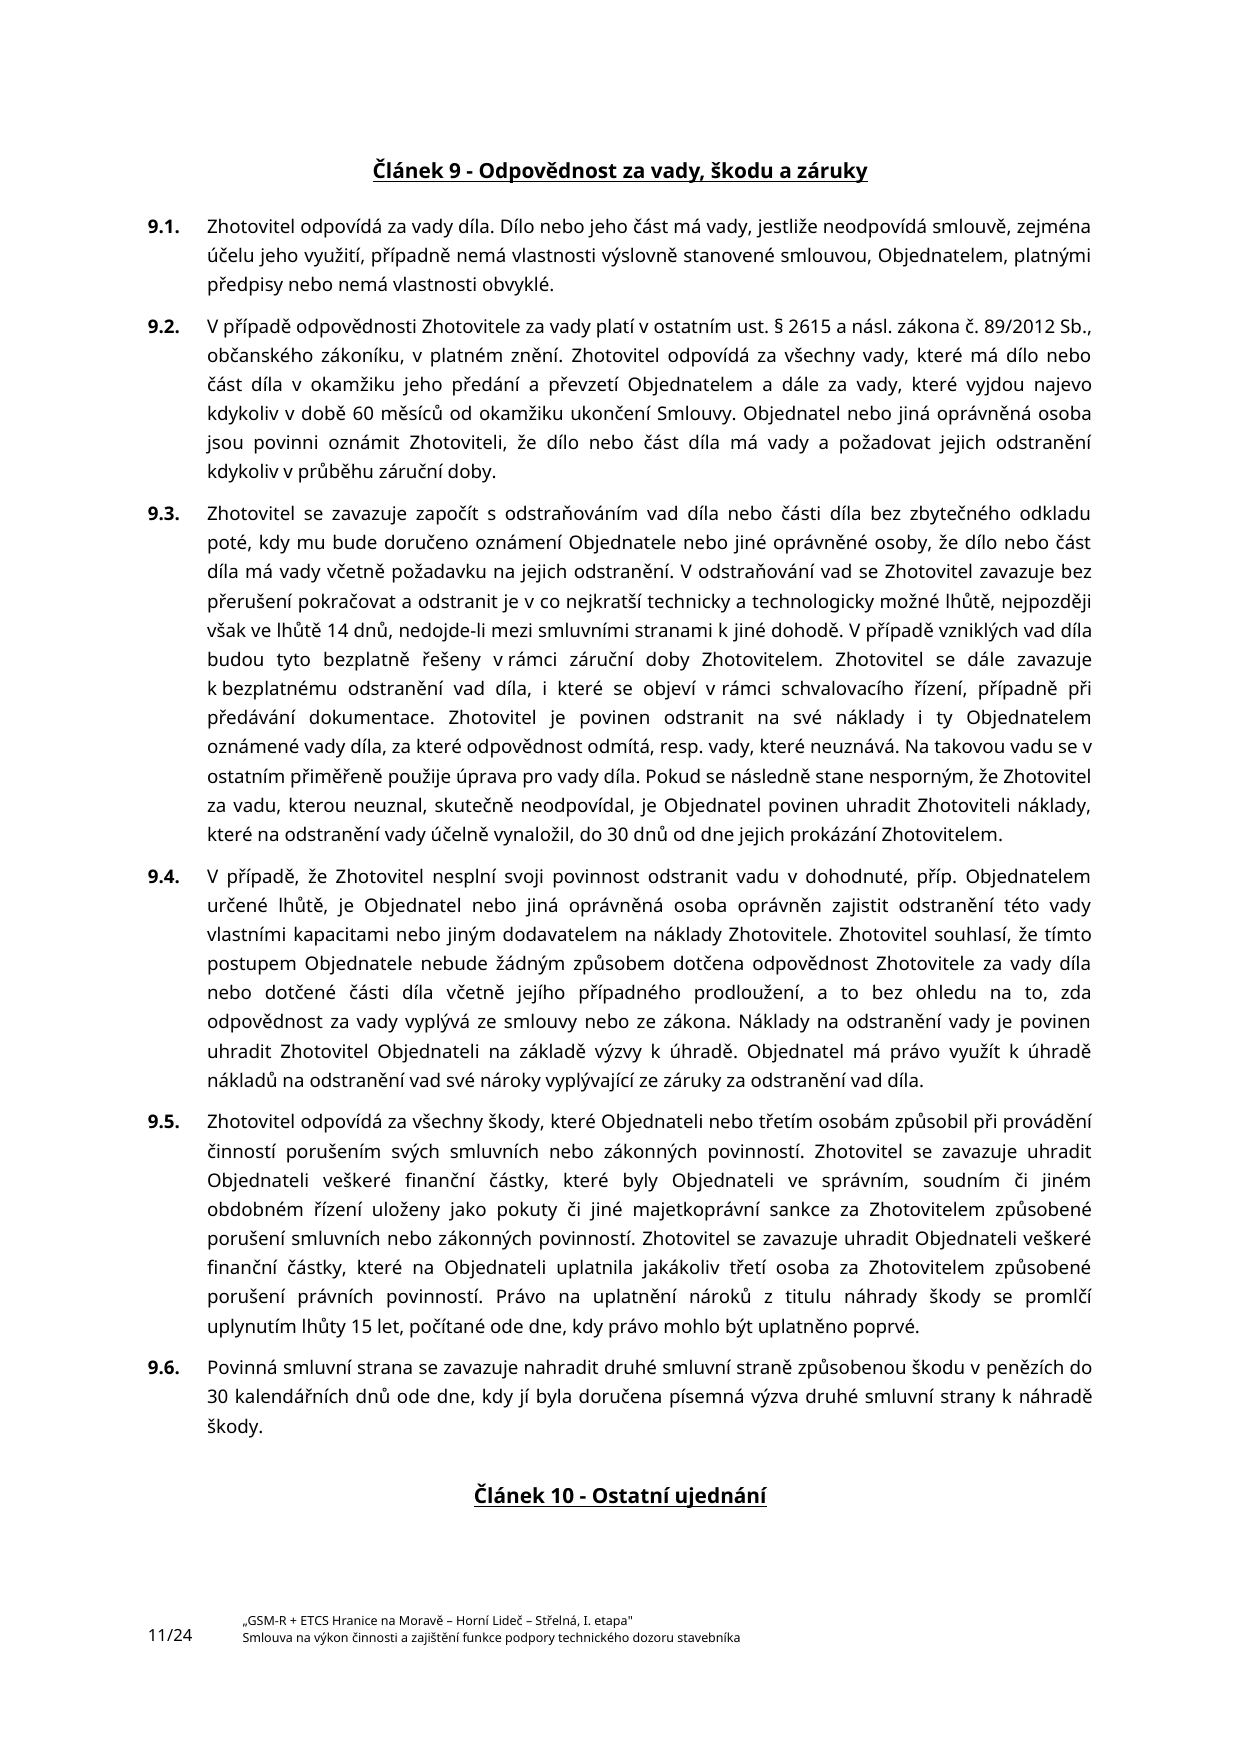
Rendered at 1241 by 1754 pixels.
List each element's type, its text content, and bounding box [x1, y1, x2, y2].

text 9.4. V případě, že Zhotovitel nesplní svoji povinnost odstranit vadu v dohodnuté, příp. Objednatelem určené lhůtě, je Objednatel nebo jiná oprávněná osoba oprávněn zajistit odstranění této vady vlastními kapacitami nebo jiným dodavatelem na náklady Zhotovitele. Zhotovitel souhlasí, že tímto postupem Objednatele nebude žádným způsobem dotčena odpovědnost Zhotovitele za vady díla nebo dotčené části díla včetně jejího případného prodloužení, a to bez ohledu na to, zda odpovědnost za vady vyplývá ze smlouvy nebo ze zákona. Náklady na odstranění vady je povinen uhradit Zhotovitel Objednateli na základě výzvy k úhradě. Objednatel má právo využít k úhradě nákladů na odstranění vad své nároky vyplývající ze záruky za odstranění vad díla. [148, 860, 1092, 1093]
text 9.5. Zhotovitel odpovídá za všechny škody, které Objednateli nebo třetím osobám způsobil při provádění činností porušením svých smluvních nebo zákonných povinností. Zhotovitel se zavazuje uhradit Objednateli veškeré finanční částky, které byly Objednateli ve správním, soudním či jiném obdobném řízení uloženy jako pokuty či jiné majetkoprávní sankce za Zhotovitelem způsobené porušení smluvních nebo zákonných povinností. Zhotovitel se zavazuje uhradit Objednateli veškeré finanční částky, které na Objednateli uplatnila jakákoliv třetí osoba za Zhotovitelem způsobené porušení právních povinností. Právo na uplatnění nároků z titulu náhrady škody se promlčí uplynutím lhůty 15 let, počítané ode dne, kdy právo mohlo být uplatněno poprvé. [148, 1106, 1092, 1339]
subtitle 9.2. V případě odpovědnosti Zhotovitele za vady platí v ostatním ust. § 2615 a násl. zákona č. 89/2012 Sb., občanského zákoníku, v platném znění. Zhotovitel odpovídá za všechny vady, které má dílo nebo část díla v okamžiku jeho předání a převzetí Objednatelem a dále za vady, které vyjdou najevo kdykoliv v době 60 měsíců od okamžiku ukončení Smlouvy. Objednatel nebo jiná oprávněná osoba jsou povinni oznámit Zhotoviteli, že dílo nebo část díla má vady a požadovat jejich odstranění kdykoliv v průběhu záruční doby. [148, 310, 1092, 485]
subtitle Článek 9 - Odpovědnost za vady, škodu a záruky [148, 156, 1092, 185]
subtitle 9.1. Zhotovitel odpovídá za vady díla. Dílo nebo jeho část má vady, jestliže neodpovídá smlouvě, zejména účelu jeho využití, případně nemá vlastnosti výslovně stanovené smlouvou, Objednatelem, platnými předpisy nebo nemá vlastnosti obvyklé. [148, 210, 1092, 297]
text 9.6. Povinná smluvní strana se zavazuje nahradit druhé smluvní straně způsobenou škodu v penězích do 30 kalendářních dnů ode dne, kdy jí byla doručena písemná výzva druhé smluvní strany k náhradě škody. [148, 1351, 1092, 1439]
text 9.3. Zhotovitel se zavazuje započít s odstraňováním vad díla nebo části díla bez zbytečného odkladu poté, kdy mu bude doručeno oznámení Objednatele nebo jiné oprávněné osoby, že dílo nebo část díla má vady včetně požadavku na jejich odstranění. V odstraňování vad se Zhotovitel zavazuje bez přerušení pokračovat a odstranit je v co nejkratší technicky a technologicky možné lhůtě, nejpozději však ve lhůtě 14 dnů, nedojde-li mezi smluvními stranami k jiné dohodě. V případě vzniklých vad díla budou tyto bezplatně řešeny v rámci záruční doby Zhotovitelem. Zhotovitel se dále zavazuje k bezplatnému odstranění vad díla, i které se objeví v rámci schvalovacího řízení, případně při předávání dokumentace. Zhotovitel je povinen odstranit na své náklady i ty Objednatelem oznámené vady díla, za které odpovědnost odmítá, resp. vady, které neuznává. Na takovou vadu se v ostatním přiměřeně použije úprava pro vady díla. Pokud se následně stane nesporným, že Zhotovitel za vadu, kterou neuznal, skutečně neodpovídal, je Objednatel povinen uhradit Zhotoviteli náklady, které na odstranění vady účelně vynaložil, do 30 dnů od dne jejich prokázání Zhotovitelem. [148, 497, 1092, 847]
subtitle Článek 10 - Ostatní ujednání [148, 1481, 1092, 1510]
